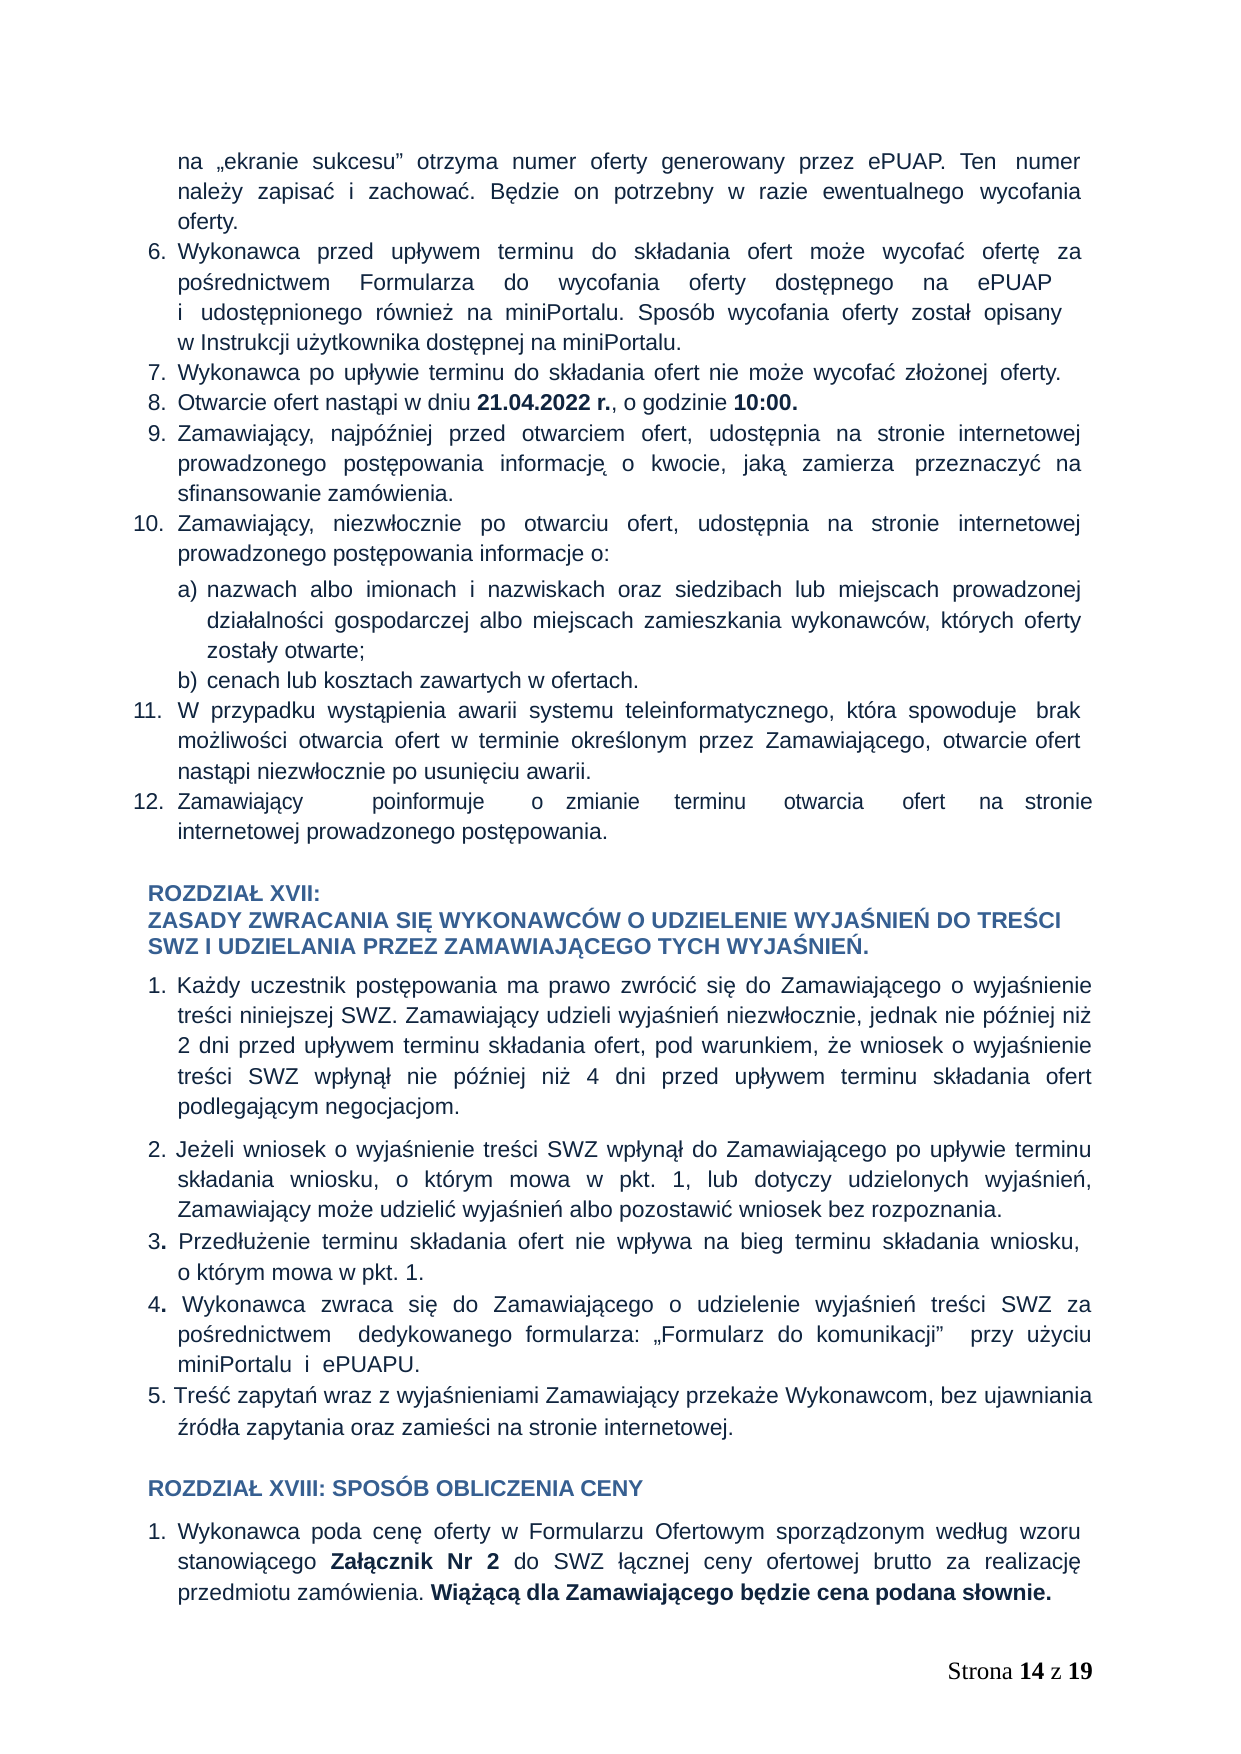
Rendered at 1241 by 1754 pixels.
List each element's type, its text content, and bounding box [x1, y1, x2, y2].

text 5. Treść zapytań wraz z wyjaśnieniami Zamawiający przekaże Wykonawcom, bez ujawniania źródła zapytania oraz zamieści na stronie internetowej. [148, 1382, 1093, 1441]
list W przypadku wystąpienia awarii systemu teleinformatycznego, która spowoduje brak możliwości otwarcia ofert w terminie określonym przez Zamawiającego, otwarcie ofert nastąpi niezwłocznie po usunięciu awarii. [133, 697, 1081, 784]
list nazwach albo imionach i nazwiskach oraz siedzibach lub miejscach prowadzonej działalności gospodarczej albo miejscach zamieszkania wykonawców, których oferty zostały otwarte; [177, 576, 1081, 663]
text 4. Wykonawca zwraca się do Zamawiającego o udzielenie wyjaśnień treści SWZ za pośrednictwem dedykowanego formularza: „Formularz do komunikacji” przy użyciu miniPortalu i ePUAPU. [148, 1291, 1093, 1378]
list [148, 148, 1081, 234]
list Wykonawca przed upływem terminu do składania ofert może wycofać ofertę za pośrednictwem Formularza do wycofania oferty dostępnego na ePUAP i udostępnionego również na miniPortalu. Sposób wycofania oferty został opisany w Instrukcji użytkownika dostępnej na miniPortalu. [148, 238, 1081, 355]
list Zamawiający poinformuje o zmianie terminu otwarcia ofert na stronie internetowej prowadzonego postępowania. [133, 788, 1093, 844]
list Zamawiający, najpóźniej przed otwarciem ofert, udostępnia na stronie internetowej prowadzonego postępowania informację o kwocie, jaką zamierza przeznaczyć na sfinansowanie zamówienia. [148, 419, 1081, 506]
text ZASADY ZWRACANIA SIĘ WYKONAWCÓW O UDZIELENIE WYJAŚNIEŃ DO TREŚCI SWZ I UDZIELANIA PRZEZ ZAMAWIAJĄCEGO TYCH WYJAŚNIEŃ. [148, 907, 1093, 959]
text ROZDZIAŁ XVIII: SPOSÓB OBLICZENIA CENY [148, 1475, 1076, 1502]
list Wykonawca poda cenę oferty w Formularzu Ofertowym sporządzonym według wzoru stanowiącego Załącznik Nr 2 do SWZ łącznej ceny ofertowej brutto za realizację przedmiotu zamówienia. Wiążącą dla Zamawiającego będzie cena podana słownie. [148, 1518, 1081, 1605]
text 1. Każdy uczestnik postępowania ma prawo zwrócić się do Zamawiającego o wyjaśnienie treści niniejszej SWZ. Zamawiający udzieli wyjaśnień niezwłocznie, jednak nie później niż 2 dni przed upływem terminu składania ofert, pod warunkiem, że wniosek o wyjaśnienie treści SWZ wpłynął nie później niż 4 dni przed upływem terminu składania ofert podlegającym negocjacjom. [148, 972, 1093, 1119]
text 2. Jeżeli wniosek o wyjaśnienie treści SWZ wpłynął do Zamawiającego po upływie terminu składania wniosku, o którym mowa w pkt. 1, lub dotyczy udzielonych wyjaśnień, Zamawiający może udzielić wyjaśnień albo pozostawić wniosek bez rozpoznania. [148, 1136, 1093, 1222]
text 3. Przedłużenie terminu składania ofert nie wpływa na bieg terminu składania wniosku, o którym mowa w pkt. 1. [148, 1228, 1093, 1285]
text ROZDZIAŁ XVII: [148, 880, 1093, 907]
list Wykonawca po upływie terminu do składania ofert nie może wycofać złożonej oferty. [148, 359, 1081, 385]
list Zamawiający, niezwłocznie po otwarciu ofert, udostępnia na stronie internetowej prowadzonego postępowania informacje o: [133, 510, 1081, 567]
list cenach lub kosztach zawartych w ofertach. [177, 667, 1081, 693]
list Otwarcie ofert nastąpi w dniu 21.04.2022 r., o godzinie 10:00. [148, 389, 1081, 416]
